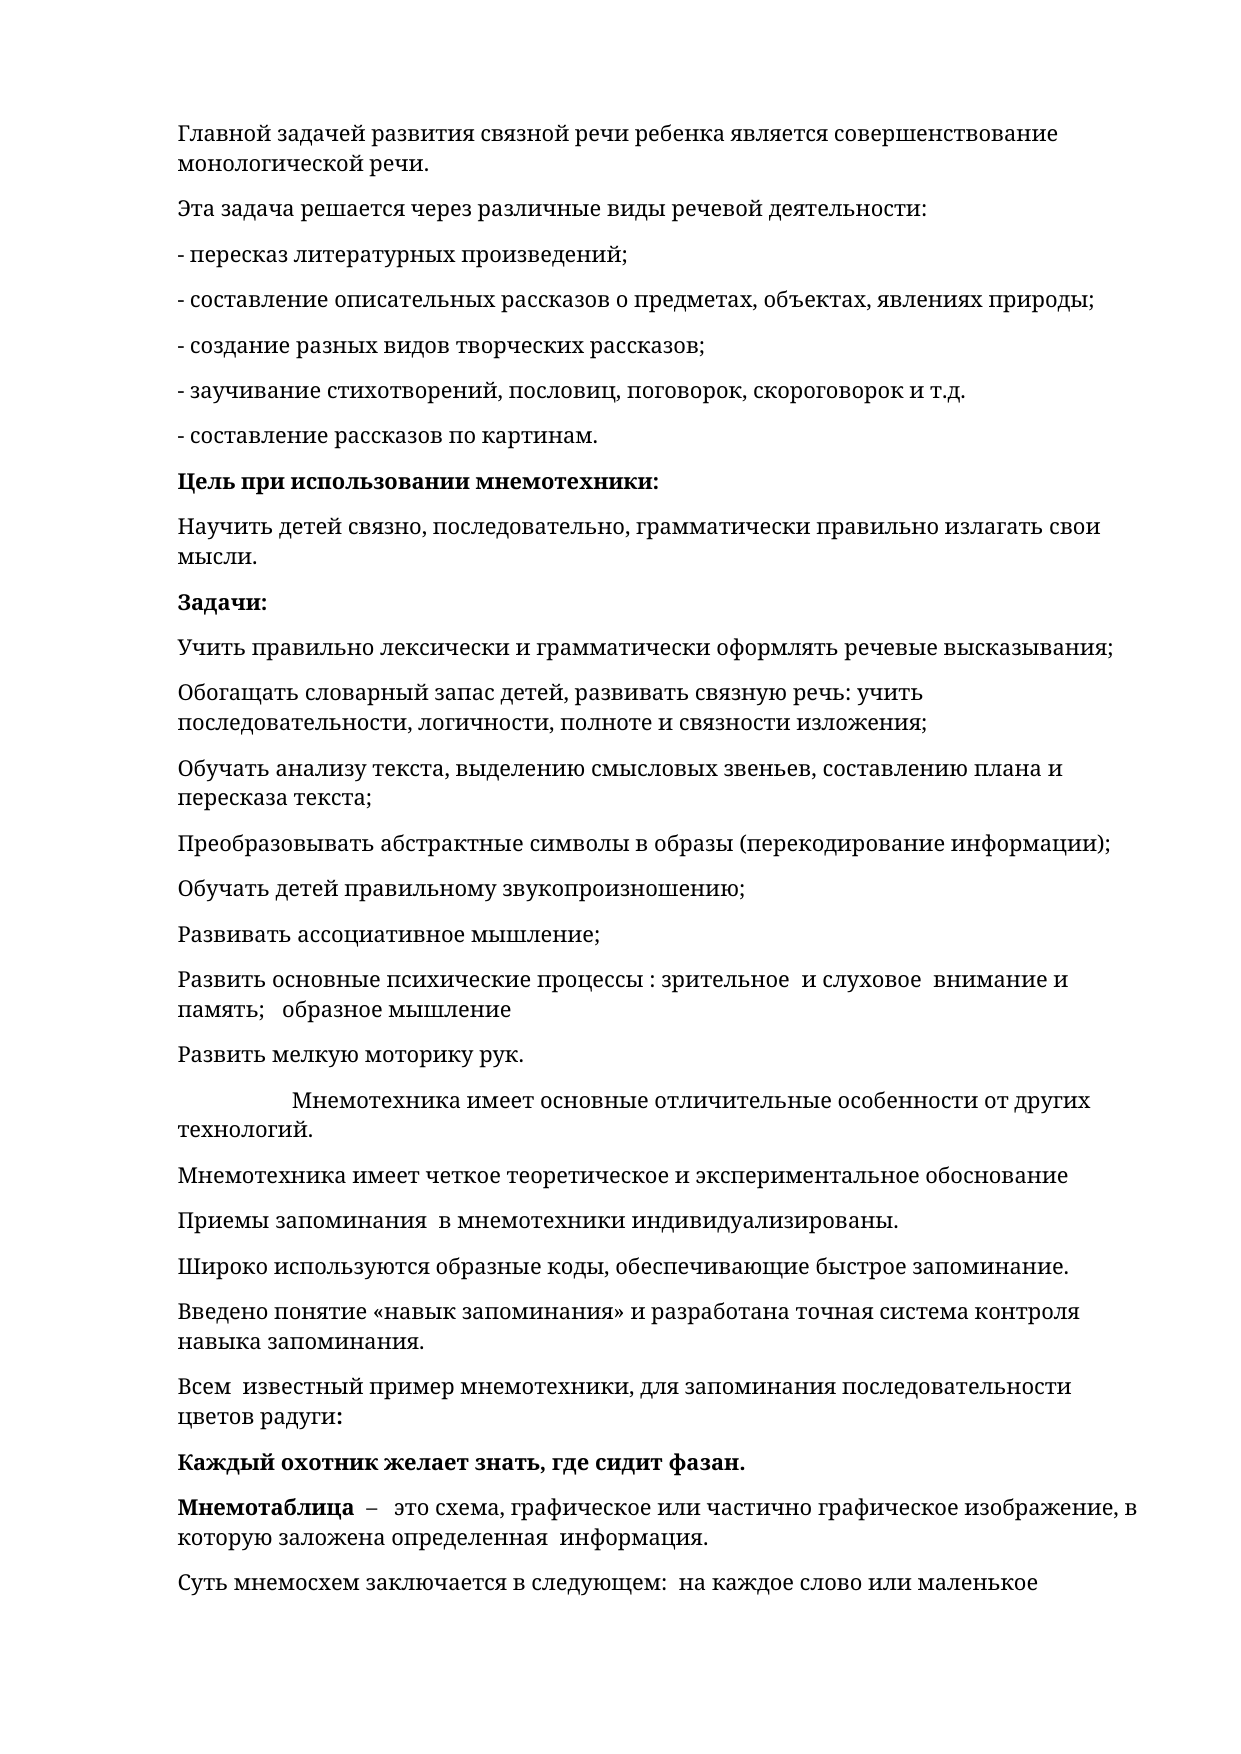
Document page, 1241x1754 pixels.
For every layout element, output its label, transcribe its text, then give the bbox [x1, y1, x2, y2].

text Развивать ассоциативное мышление; [177, 918, 1152, 948]
text Мнемотехника имеет основные отличительные особенности от других технологий. [177, 1084, 1152, 1144]
text Мнемотаблица – это схема, графическое или частично графическое изображение, в которую заложена определенная информация. [177, 1492, 1152, 1551]
text Каждый охотник желает знать, где сидит фазан. [177, 1446, 1152, 1476]
text Преобразовывать абстрактные символы в образы (перекодирование информации); [177, 828, 1152, 857]
text Научить детей связно, последовательно, грамматически правильно излагать свои мысли. [177, 511, 1152, 571]
text Широко используются образные коды, обеспечивающие быстрое запоминание. [177, 1251, 1152, 1280]
text - заучивание стихотворений, пословиц, поговорок, скороговорок и т.д. [177, 375, 1152, 405]
text Обучать анализу текста, выделению смысловых звеньев, составлению плана и пересказа текста; [177, 752, 1152, 812]
text - составление описательных рассказов о предметах, объектах, явлениях природы; [177, 284, 1152, 314]
text Всем известный пример мнемотехники, для запоминания последовательности цветов радуги: [177, 1371, 1152, 1431]
text Приемы запоминания в мнемотехники индивидуализированы. [177, 1205, 1152, 1235]
text Главной задачей развития связной речи ребенка является совершенствование монологической речи. [177, 118, 1152, 178]
text Учить правильно лексически и грамматически оформлять речевые высказывания; [177, 632, 1152, 662]
text Эта задача решается через различные виды речевой деятельности: [177, 193, 1152, 223]
text - составление рассказов по картинам. [177, 420, 1152, 450]
text Развить мелкую моторику рук. [177, 1039, 1152, 1069]
text Развить основные психические процессы : зрительное и слуховое внимание и память; образное мышление [177, 964, 1152, 1023]
text Введено понятие «навык запоминания» и разработана точная система контроля навыка запоминания. [177, 1296, 1152, 1356]
text Обучать детей правильному звукопроизношению; [177, 873, 1152, 903]
text Цель при использовании мнемотехники: [177, 466, 1152, 496]
text Обогащать словарный запас детей, развивать связную речь: учить последовательности, логичности, полноте и связности изложения; [177, 677, 1152, 737]
text - создание разных видов творческих рассказов; [177, 329, 1152, 359]
text - пересказ литературных произведений; [177, 239, 1152, 268]
text Задачи: [177, 586, 1152, 616]
text Мнемотехника имеет четкое теоретическое и экспериментальное обоснование [177, 1160, 1152, 1189]
text Суть мнемосхем заключается в следующем: на каждое слово или маленькое [177, 1567, 1152, 1597]
